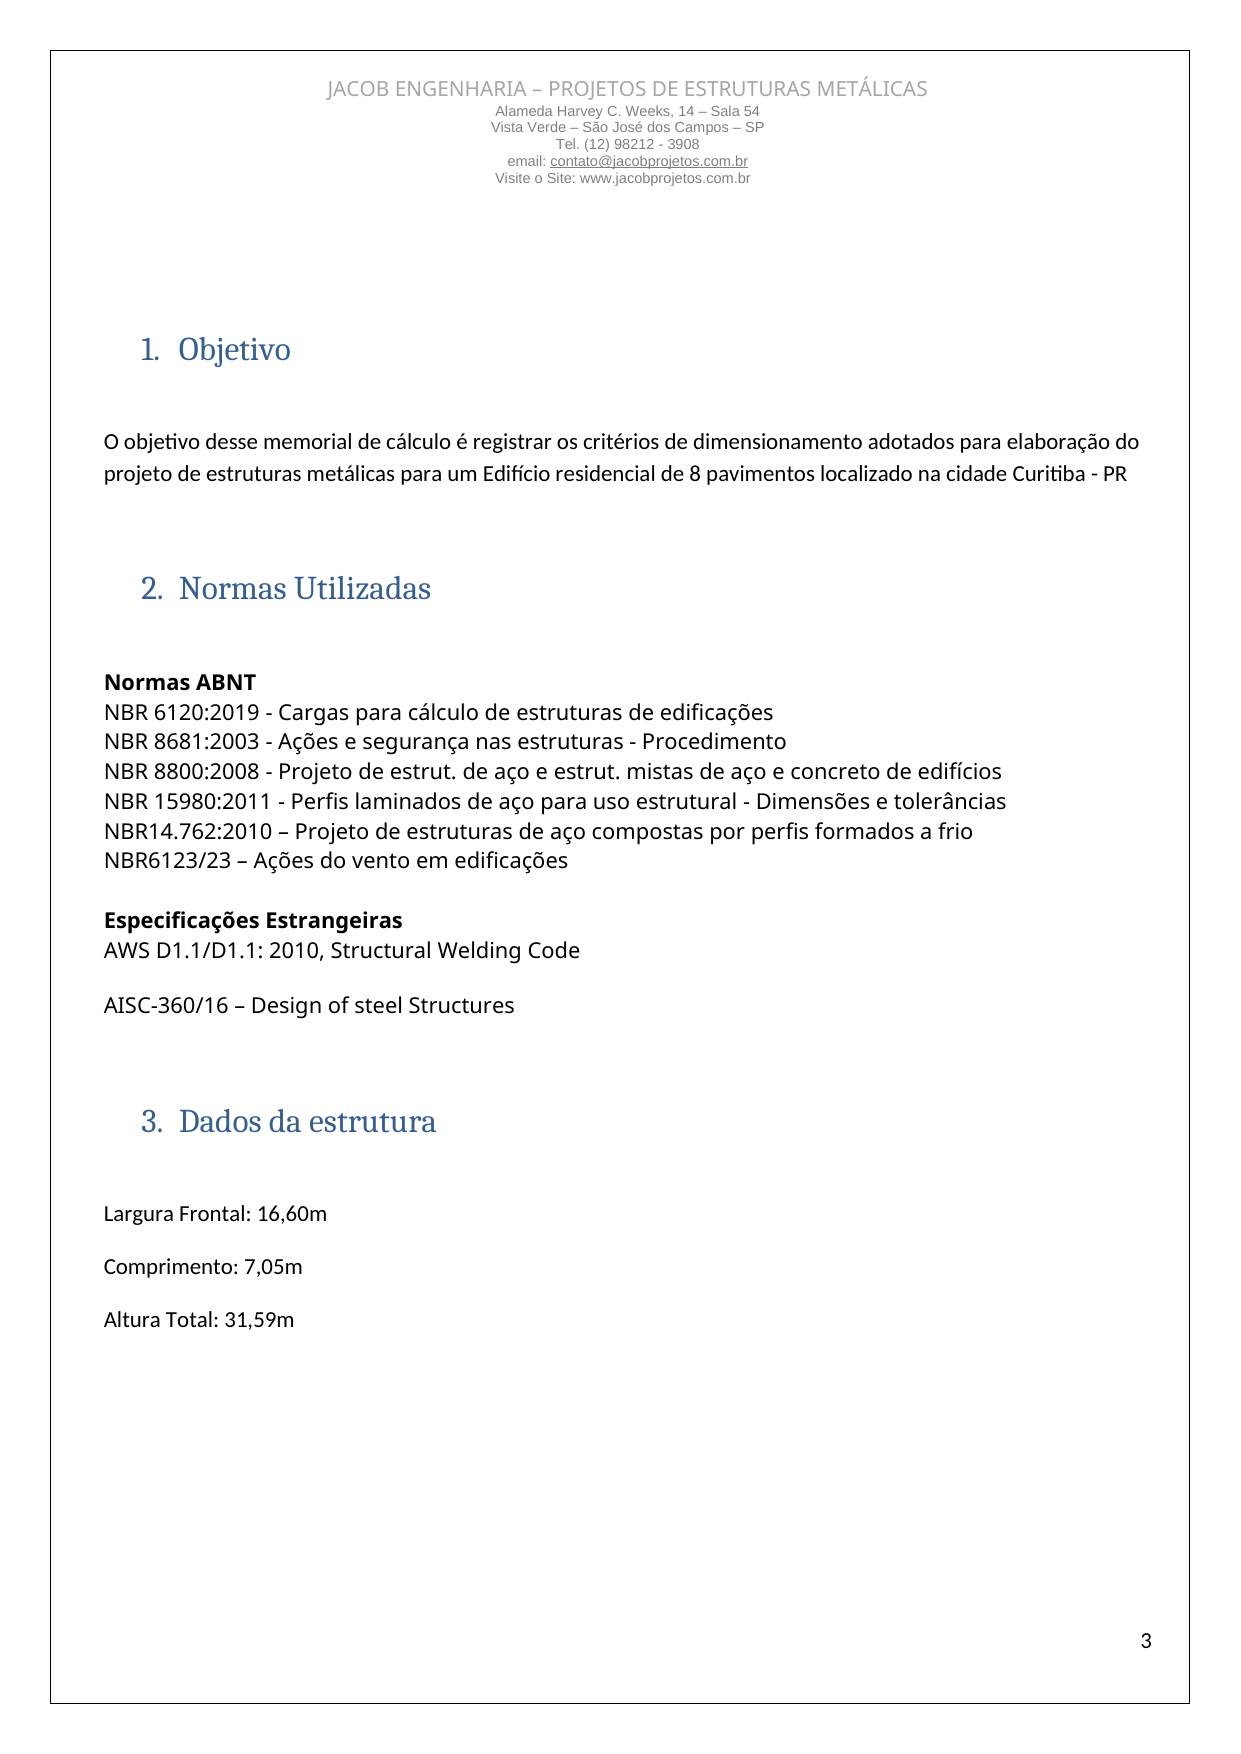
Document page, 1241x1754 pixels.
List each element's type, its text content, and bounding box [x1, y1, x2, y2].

text Especificações Estrangeiras [103, 905, 1152, 935]
text O objetivo desse memorial de cálculo é registrar os critérios de dimensionamento adotados para elaboração do projeto de estruturas metálicas para um Edifício residencial de 8 pavimentos localizado na cidade Curitiba - PR [103, 427, 1152, 487]
text NBR6123/23 – Ações do vento em edificações [103, 845, 1152, 875]
text NBR 8800:2008 - Projeto de estrut. de aço e estrut. mistas de aço e concreto de edifícios [103, 756, 1152, 786]
text NBR14.762:2010 – Projeto de estruturas de aço compostas por perfis formados a frio [103, 816, 1152, 845]
subtitle Normas Utilizadas [141, 569, 1152, 608]
text AWS D1.1/D1.1: 2010, Structural Welding Code [103, 935, 1152, 964]
subtitle Dados da estrutura [141, 1102, 1152, 1140]
text NBR 8681:2003 - Ações e segurança nas estruturas - Procedimento [103, 726, 1152, 756]
text Normas ABNT [103, 667, 1152, 696]
text Largura Frontal: 16,60m [103, 1199, 1152, 1227]
text NBR 15980:2011 - Perfis laminados de aço para uso estrutural - Dimensões e tolerâncias [103, 786, 1152, 816]
subtitle Objetivo [141, 330, 1152, 368]
text Comprimento: 7,05m [103, 1252, 1152, 1280]
text Altura Total: 31,59m [103, 1305, 1152, 1333]
text NBR 6120:2019 - Cargas para cálculo de estruturas de edificações [103, 696, 1152, 726]
text AISC-360/16 – Design of steel Structures [103, 990, 1152, 1019]
